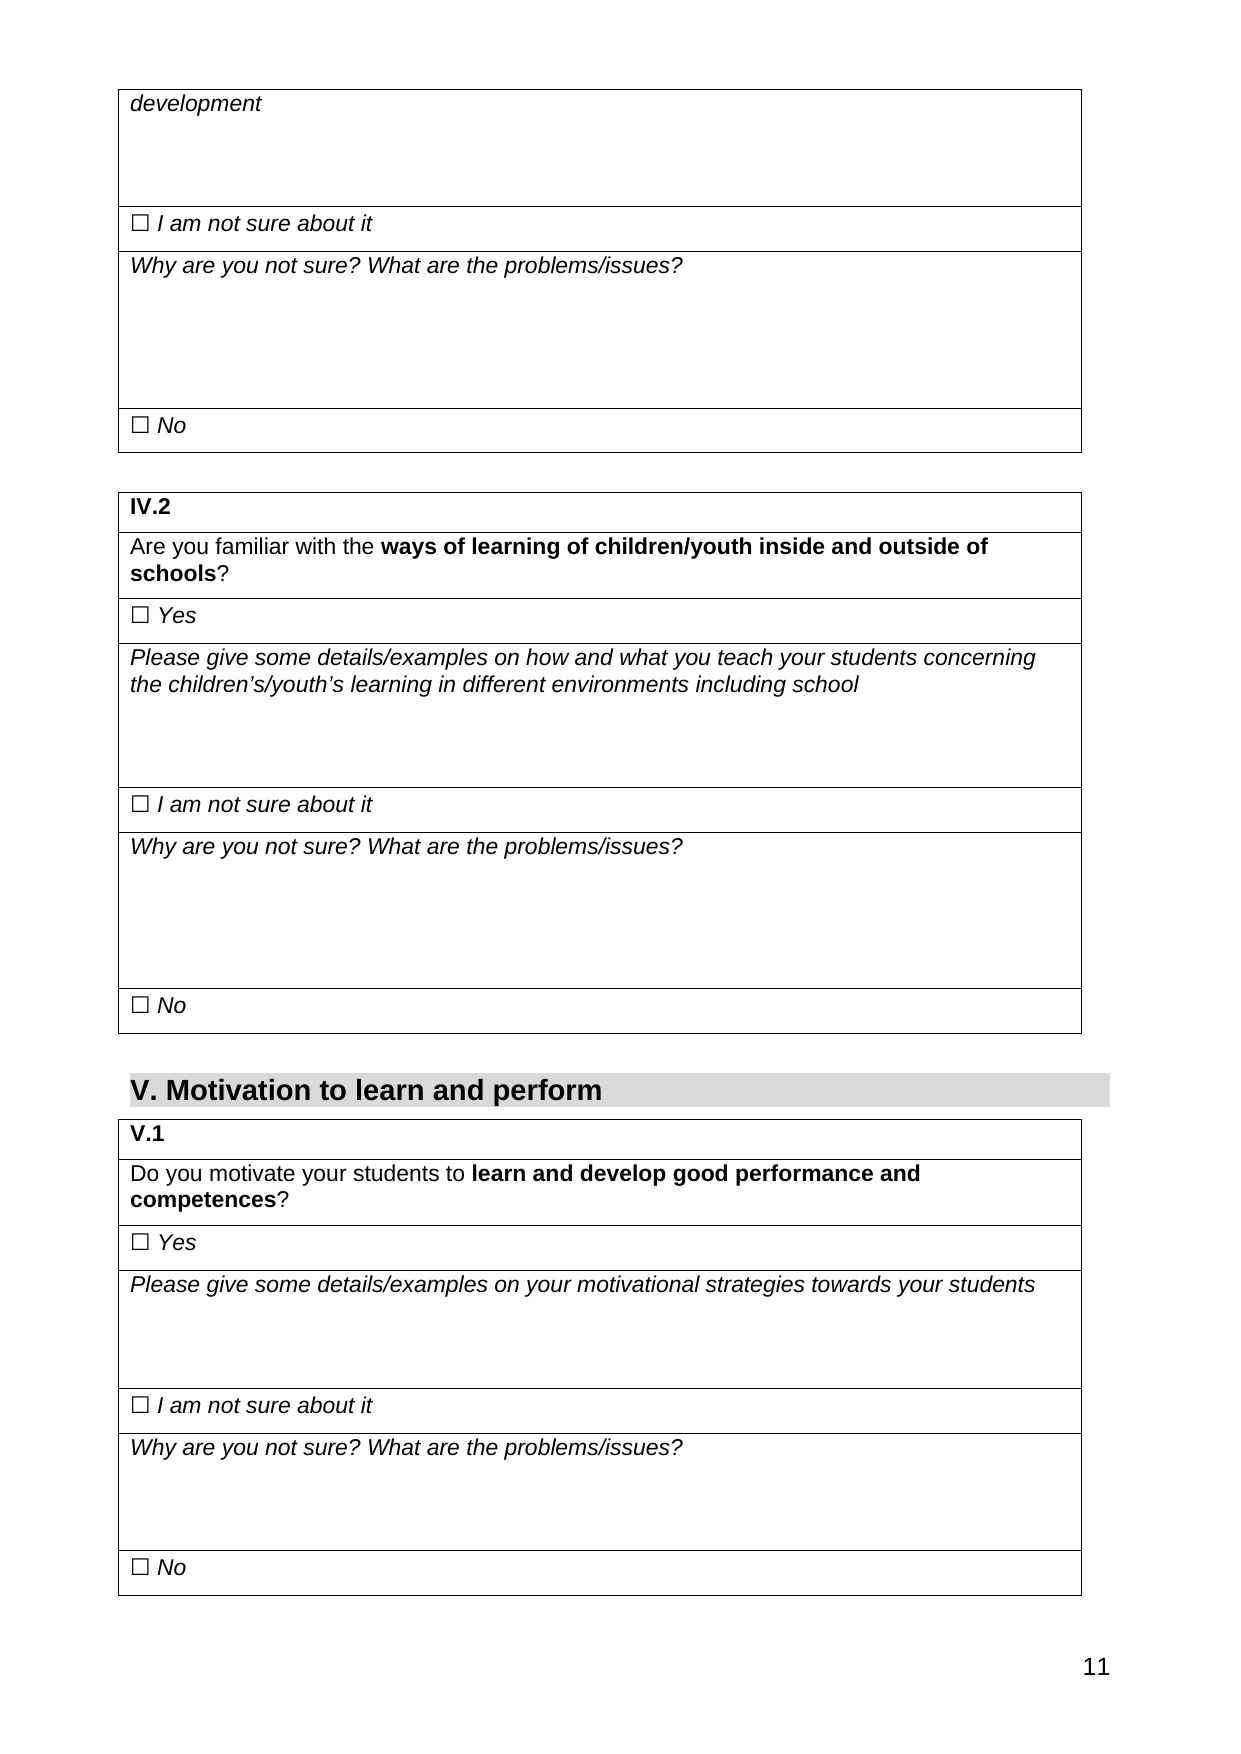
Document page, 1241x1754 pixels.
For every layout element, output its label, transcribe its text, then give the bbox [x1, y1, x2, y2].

table_cell ☐ I am not sure about it [119, 1389, 1081, 1432]
table_cell Why are you not sure? What are the problems/issues? [119, 252, 1081, 407]
text V. Motivation to learn and perform [130, 1073, 1110, 1107]
table_cell ☐ No [119, 989, 1081, 1033]
table_cell Why are you not sure? What are the problems/issues? [119, 1434, 1081, 1550]
table_cell ☐ Yes [119, 599, 1081, 643]
table_header IV.2 [119, 493, 1081, 532]
table_cell ☐ Yes [119, 1226, 1081, 1270]
table_cell ☐ No [119, 1551, 1081, 1595]
table_cell Why are you not sure? What are the problems/issues? [119, 833, 1081, 988]
table_cell Are you familiar with the ways of learning of children/youth inside and outside of schools? [119, 533, 1081, 598]
table_header V.1 [119, 1120, 1081, 1159]
table_cell ☐ I am not sure about it [119, 788, 1081, 832]
table_cell ☐ I am not sure about it [119, 207, 1081, 251]
table_cell Please give some details/examples on how and what you teach your students concerning the children’s/youth’s learning in different environments including school [119, 644, 1081, 787]
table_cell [119, 90, 1081, 206]
table_cell Do you motivate your students to learn and develop good performance and competences? [119, 1160, 1081, 1225]
table_cell Please give some details/examples on your motivational strategies towards your students [119, 1271, 1081, 1388]
table_cell ☐ No [119, 409, 1081, 452]
